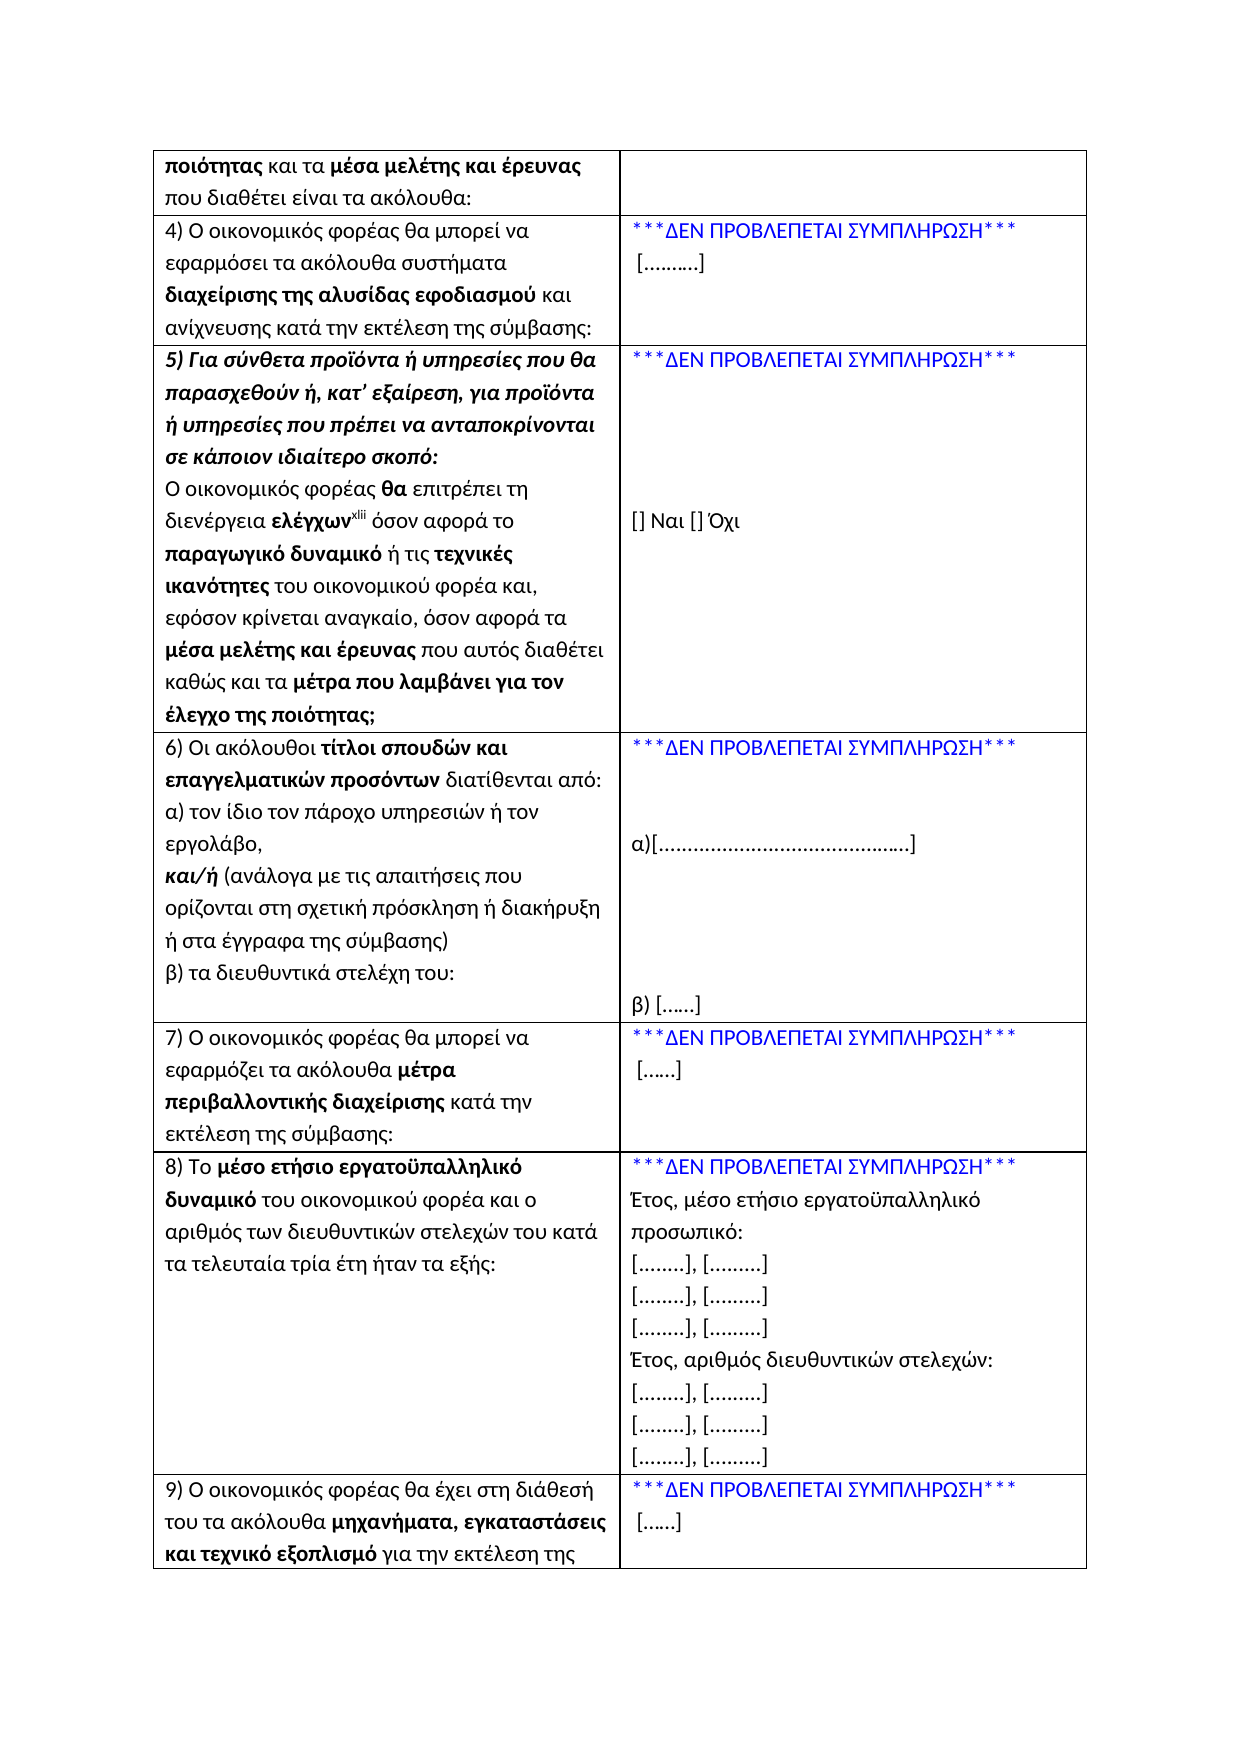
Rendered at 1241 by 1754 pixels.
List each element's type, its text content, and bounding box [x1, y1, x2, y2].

table_cell 5) Για σύνθετα προϊόντα ή υπηρεσίες που θα παρασχεθούν ή, κατ’ εξαίρεση, για προϊόντα ή υπηρεσίες που πρέπει να ανταποκρίνονται σε κάποιον ιδιαίτερο σκοπό: Ο οικονομικός φορέας θα επιτρέπει τη διενέργεια ελέγχων όσον αφορά το παραγωγικό δυναμικό ή τις τεχνικές ικανότητες του οικονομικού φορέα και, εφόσον κρίνεται αναγκαίο, όσον αφορά τα μέσα μελέτης και έρευνας που αυτός διαθέτει καθώς και τα μέτρα που λαμβάνει για τον έλεγχο της ποιότητας; [154, 346, 619, 732]
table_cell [154, 151, 619, 215]
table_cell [621, 151, 1086, 215]
table_cell ***ΔΕΝ ΠΡΟΒΛΕΠΕΤΑΙ ΣΥΜΠΛΗΡΩΣΗ*** α)[......................................……] β) [……] [621, 733, 1086, 1022]
table_cell ***ΔΕΝ ΠΡΟΒΛΕΠΕΤΑΙ ΣΥΜΠΛΗΡΩΣΗ*** Έτος, μέσο ετήσιο εργατοϋπαλληλικό προσωπικό: [........], [.........] [........], [.........] [........], [.........] Έτος, αριθμός διευθυντικών στελεχών: [........], [.........] [........], [.........] [........], [.........] [621, 1153, 1086, 1474]
table_cell 8) Το μέσο ετήσιο εργατοϋπαλληλικό δυναμικό του οικονομικού φορέα και ο αριθμός των διευθυντικών στελεχών του κατά τα τελευταία τρία έτη ήταν τα εξής: [154, 1153, 619, 1474]
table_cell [621, 1475, 1086, 1567]
table_cell 4) Ο οικονομικός φορέας θα μπορεί να εφαρμόσει τα ακόλουθα συστήματα διαχείρισης της αλυσίδας εφοδιασμού και ανίχνευσης κατά την εκτέλεση της σύμβασης: [154, 216, 619, 344]
table_cell 7) Ο οικονομικός φορέας θα μπορεί να εφαρμόζει τα ακόλουθα μέτρα περιβαλλοντικής διαχείρισης κατά την εκτέλεση της σύμβασης: [154, 1023, 619, 1151]
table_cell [154, 1475, 619, 1567]
table_cell 6) Οι ακόλουθοι τίτλοι σπουδών και επαγγελματικών προσόντων διατίθενται από: α) τον ίδιο τον πάροχο υπηρεσιών ή τον εργολάβο, και/ή (ανάλογα με τις απαιτήσεις που ορίζονται στη σχετική πρόσκληση ή διακήρυξη ή στα έγγραφα της σύμβασης) β) τα διευθυντικά στελέχη του: [154, 733, 619, 1022]
table_cell ***ΔΕΝ ΠΡΟΒΛΕΠΕΤΑΙ ΣΥΜΠΛΗΡΩΣΗ*** [....……] [621, 216, 1086, 344]
table_cell ***ΔΕΝ ΠΡΟΒΛΕΠΕΤΑΙ ΣΥΜΠΛΗΡΩΣΗ*** [……] [621, 1023, 1086, 1151]
table_cell ***ΔΕΝ ΠΡΟΒΛΕΠΕΤΑΙ ΣΥΜΠΛΗΡΩΣΗ*** [] Ναι [] Όχι [621, 346, 1086, 732]
